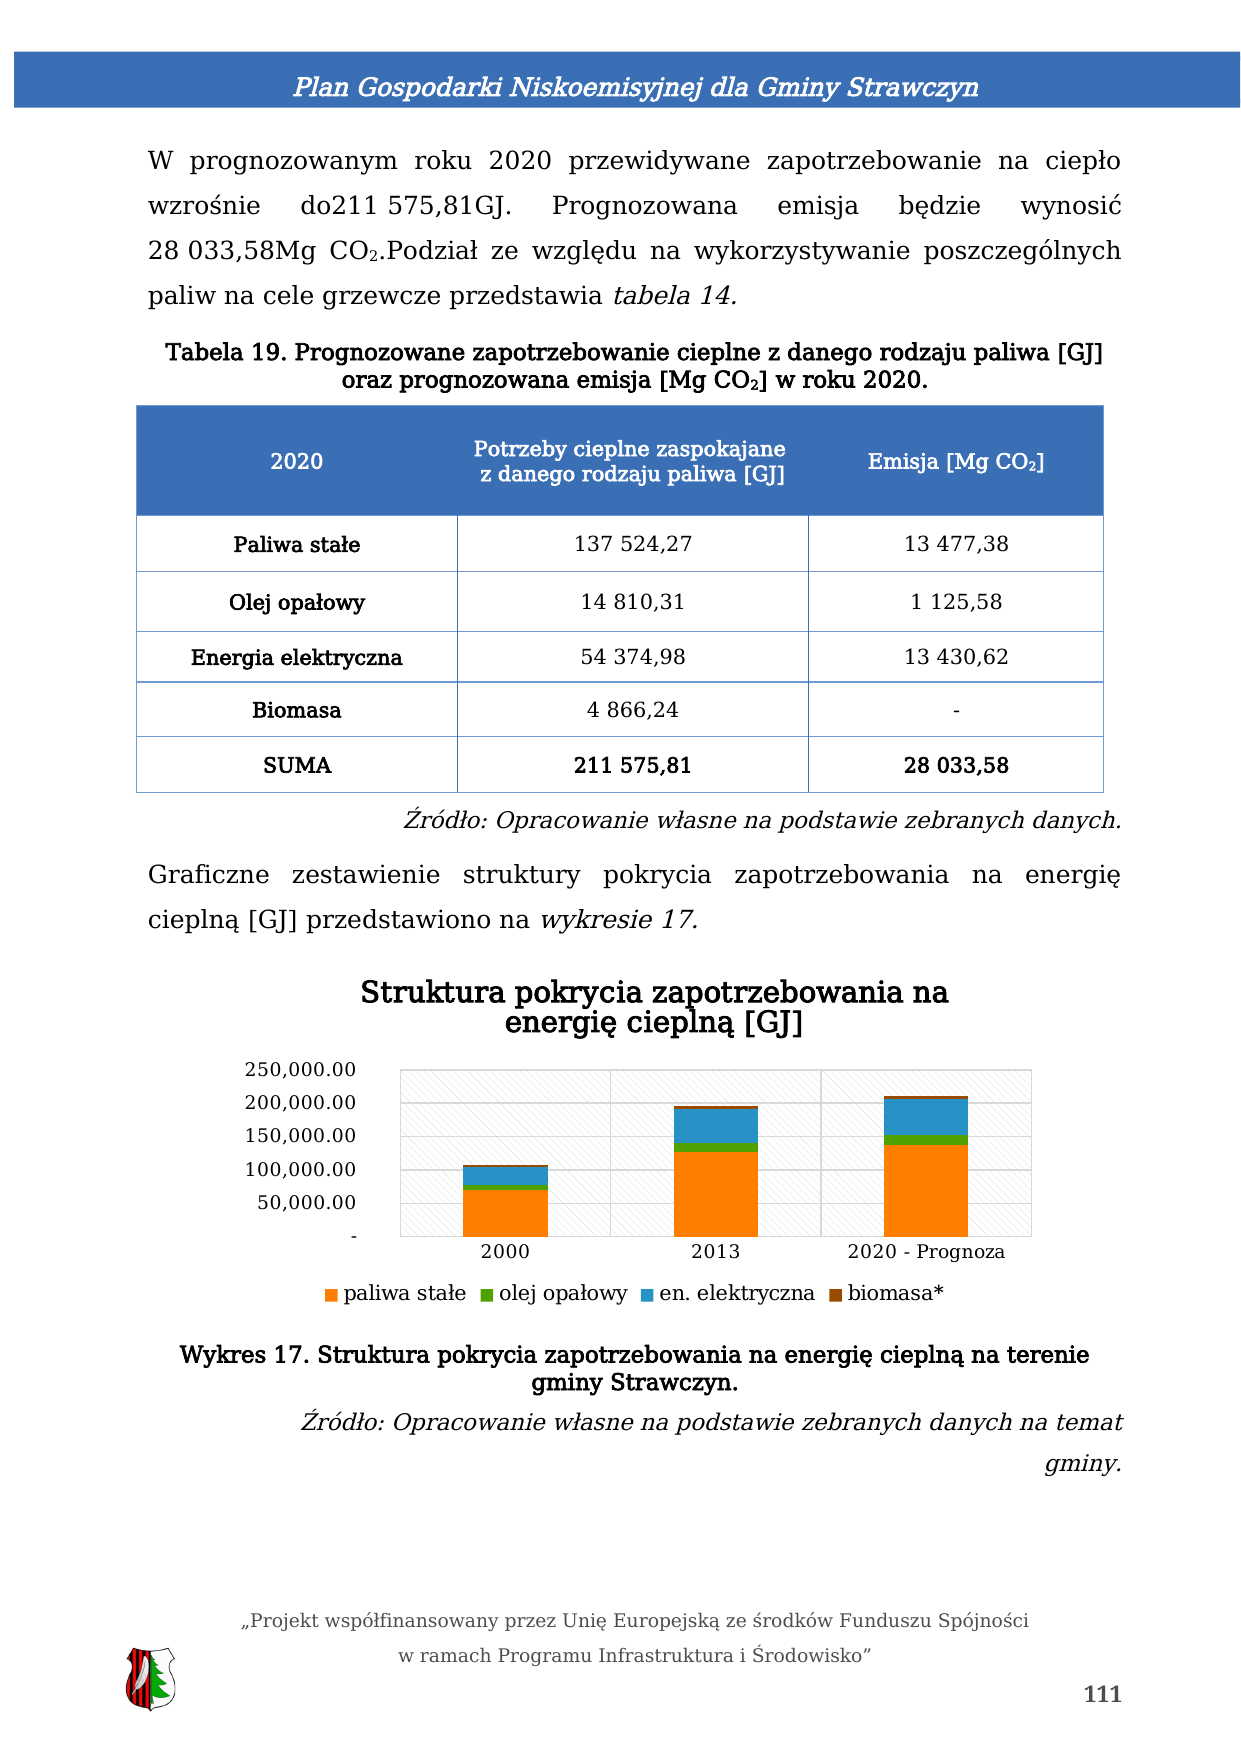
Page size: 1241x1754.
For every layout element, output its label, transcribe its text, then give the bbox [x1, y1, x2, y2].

table_cell SUMA [137, 737, 457, 792]
table_header Potrzeby cieplne zaspokajane z danego rodzaju paliwa [GJ] [458, 406, 808, 515]
text Tabela 19. Prognozowane zapotrzebowanie cieplne z danego rodzaju paliwa [GJ] oraz prognozowana emisja [Mg CO2] w roku 2020. [148, 337, 1122, 392]
text W prognozowanym roku 2020 przewidywane zapotrzebowanie na ciepło wzrośnie do211 575,81GJ. Prognozowana emisja będzie wynosić 28 033,58Mg CO2.Podział ze względu na wykorzystywanie poszczególnych paliw na cele grzewcze przedstawia tabela 14. [148, 145, 1122, 310]
table_cell Paliwa stałe [137, 516, 457, 571]
text Źródło: Opracowanie własne na podstawie zebranych danych. [148, 805, 1122, 833]
table_cell 137 524,27 [458, 516, 808, 571]
text Wykres 17. Struktura pokrycia zapotrzebowania na energię cieplną na terenie gminy Strawczyn. [148, 1340, 1122, 1395]
table_cell Biomasa [137, 683, 457, 736]
table_cell 13 430,62 [809, 632, 1103, 681]
table_cell 4 866,24 [458, 683, 808, 736]
table_cell 28 033,58 [809, 737, 1103, 792]
table_cell - [809, 683, 1103, 736]
table_cell Olej opałowy [137, 572, 457, 631]
text Graficzne zestawienie struktury pokrycia zapotrzebowania na energię cieplną [GJ] przedstawiono na wykresie 17. [148, 859, 1122, 934]
table_header 2020 [137, 406, 457, 515]
picture [125, 1647, 176, 1712]
table_header Emisja [Mg CO2] [809, 406, 1103, 515]
table_cell 211 575,81 [458, 737, 808, 792]
list Źródło: Opracowanie własne na podstawie zebranych danych na temat gminy. [223, 1407, 1122, 1476]
table_cell 14 810,31 [458, 572, 808, 631]
table_cell 13 477,38 [809, 516, 1103, 571]
table_cell Energia elektryczna [137, 632, 457, 681]
table_cell 1 125,58 [809, 572, 1103, 631]
table_cell 54 374,98 [458, 632, 808, 681]
